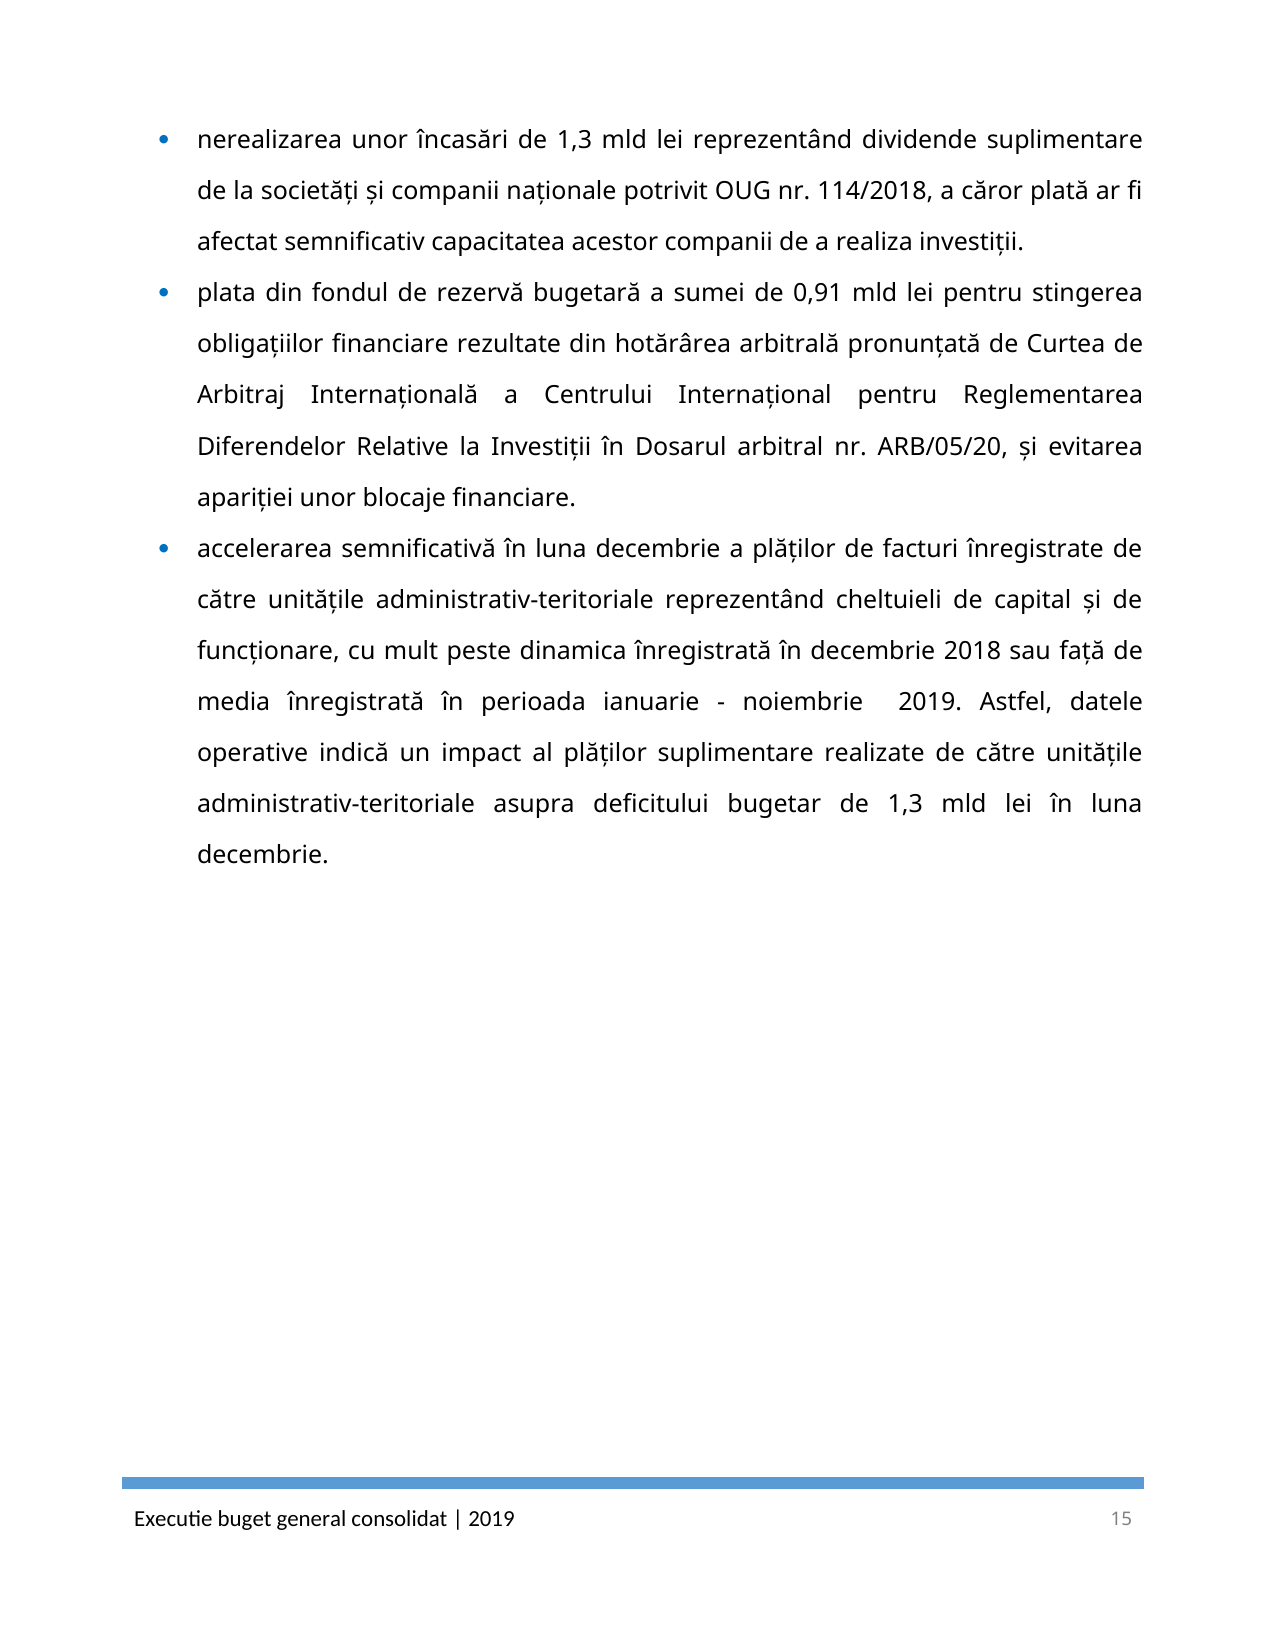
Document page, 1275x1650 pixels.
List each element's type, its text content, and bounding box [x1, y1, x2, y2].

list accelerarea semnificativă în luna decembrie a plăților de facturi înregistrate de către unitățile administrativ-teritoriale reprezentând cheltuieli de capital și de funcționare, cu mult peste dinamica înregistrată în decembrie 2018 sau față de media înregistrată în perioada ianuarie - noiembrie 2019. Astfel, datele operative indică un impact al plăților suplimentare realizate de către unitățile administrativ-teritoriale asupra deficitului bugetar de 1,3 mld lei în luna decembrie. [159, 530, 1144, 871]
list nerealizarea unor încasări de 1,3 mld lei reprezentând dividende suplimentare de la societăți și companii naționale potrivit OUG nr. 114/2018, a căror plată ar fi afectat semnificativ capacitatea acestor companii de a realiza investiții. [159, 122, 1144, 258]
list plata din fondul de rezervă bugetară a sumei de 0,91 mld lei pentru stingerea obligațiilor financiare rezultate din hotărârea arbitrală pronunțată de Curtea de Arbitraj Internațională a Centrului Internațional pentru Reglementarea Diferendelor Relative la Investiții în Dosarul arbitral nr. ARB/05/20, și evitarea apariției unor blocaje financiare. [159, 275, 1144, 513]
